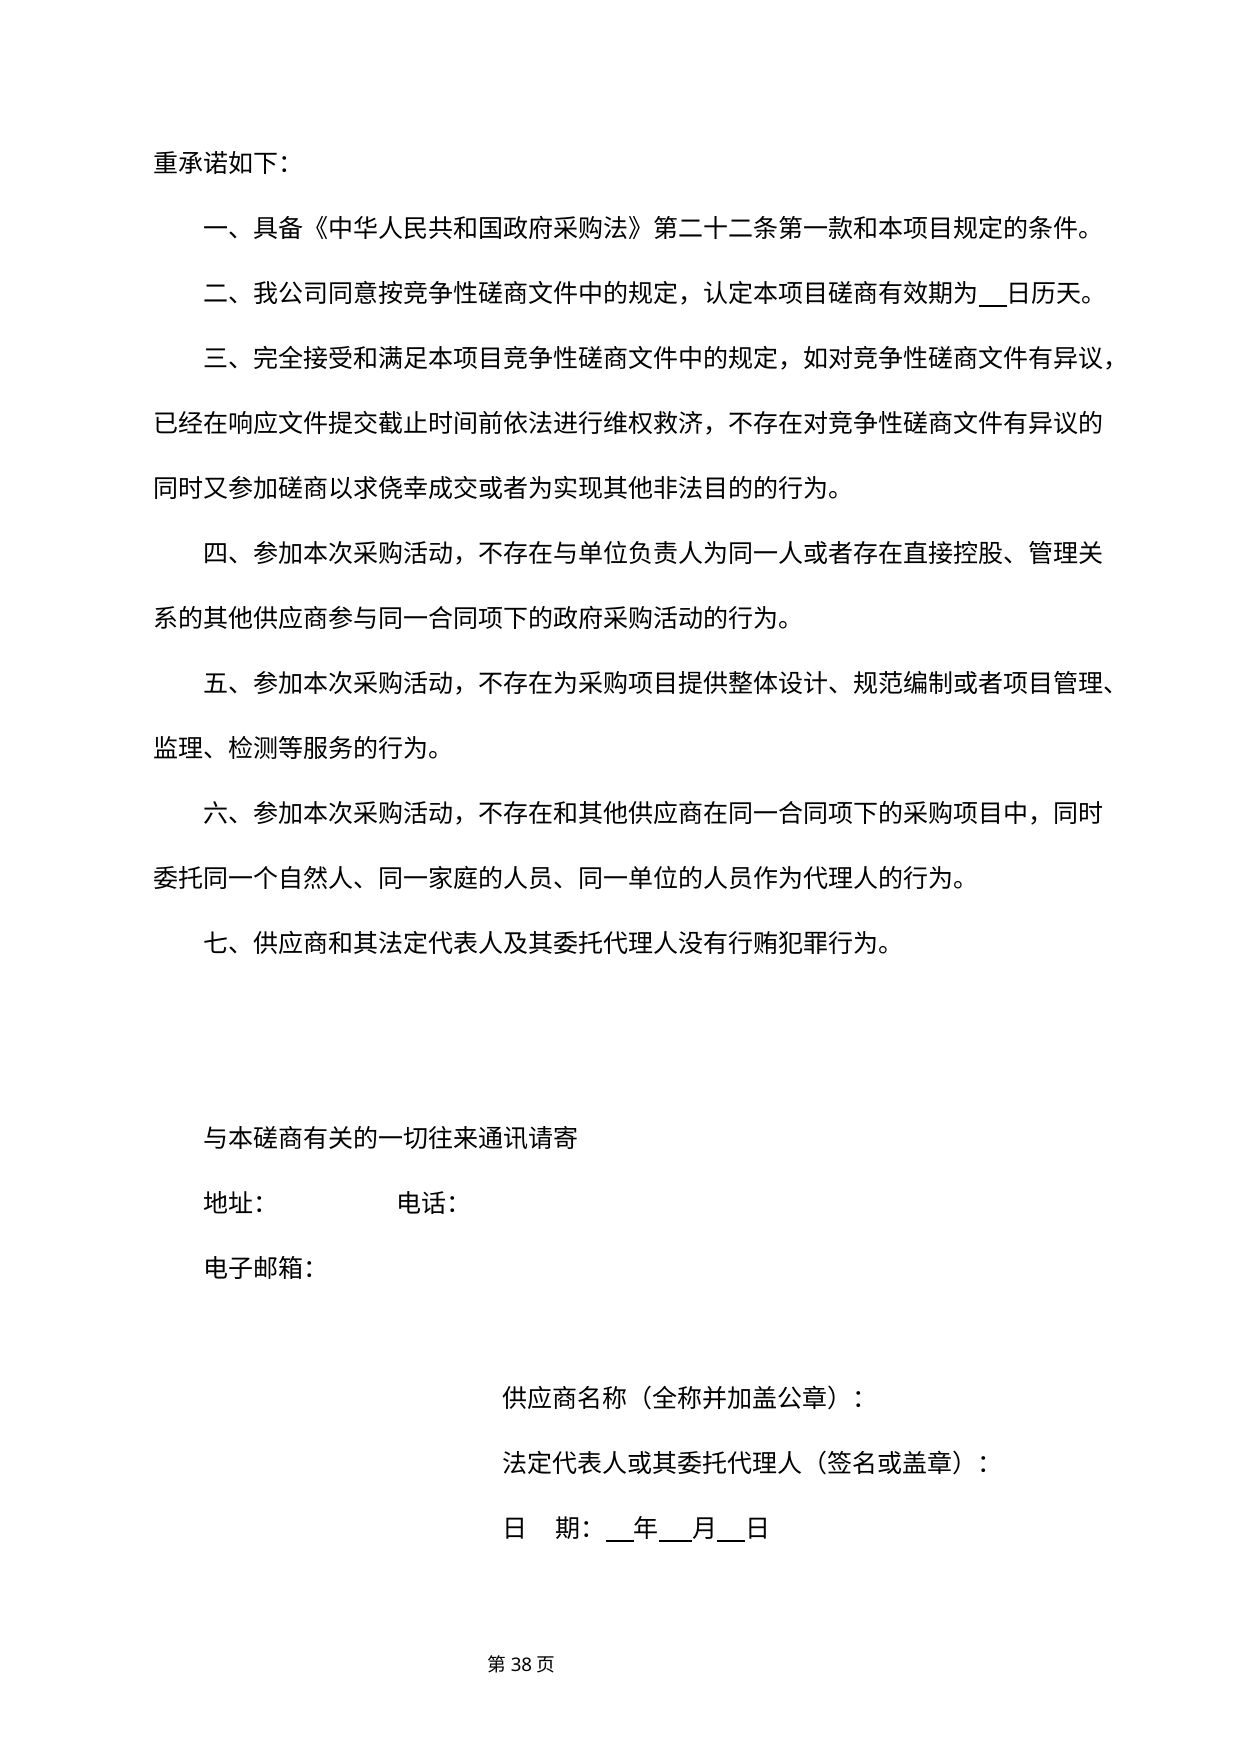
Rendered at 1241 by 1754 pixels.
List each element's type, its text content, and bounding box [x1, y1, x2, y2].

text 地址： 电话： [153, 1169, 1122, 1234]
text 四、参加本次采购活动，不存在与单位负责人为同一人或者存在直接控股、管理关系的其他供应商参与同一合同项下的政府采购活动的行为。 [153, 519, 1122, 649]
text 日 期： 年 月 日 [153, 1494, 1122, 1559]
text 七、供应商和其法定代表人及其委托代理人没有行贿犯罪行为。 [153, 909, 1122, 974]
text 二、我公司同意按竞争性磋商文件中的规定，认定本项目磋商有效期为 日历天。 [153, 259, 1122, 324]
text 供应商名称（全称并加盖公章）： [153, 1364, 1122, 1429]
text 一、具备《中华人民共和国政府采购法》第二十二条第一款和本项目规定的条件。 [153, 194, 1122, 259]
text 五、参加本次采购活动，不存在为采购项目提供整体设计、规范编制或者项目管理、监理、检测等服务的行为。 [153, 649, 1122, 779]
text 六、参加本次采购活动，不存在和其他供应商在同一合同项下的采购项目中，同时委托同一个自然人、同一家庭的人员、同一单位的人员作为代理人的行为。 [153, 779, 1122, 909]
text 电子邮箱： [153, 1234, 1122, 1299]
text 与本磋商有关的一切往来通讯请寄 [153, 1104, 1122, 1169]
text 法定代表人或其委托代理人（签名或盖章）： [153, 1429, 1122, 1494]
text 三、完全接受和满足本项目竞争性磋商文件中的规定，如对竞争性磋商文件有异议，已经在响应文件提交截止时间前依法进行维权救济，不存在对竞争性磋商文件有异议的同时又参加磋商以求侥幸成交或者为实现其他非法目的的行为。 [153, 324, 1122, 519]
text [153, 129, 1122, 194]
